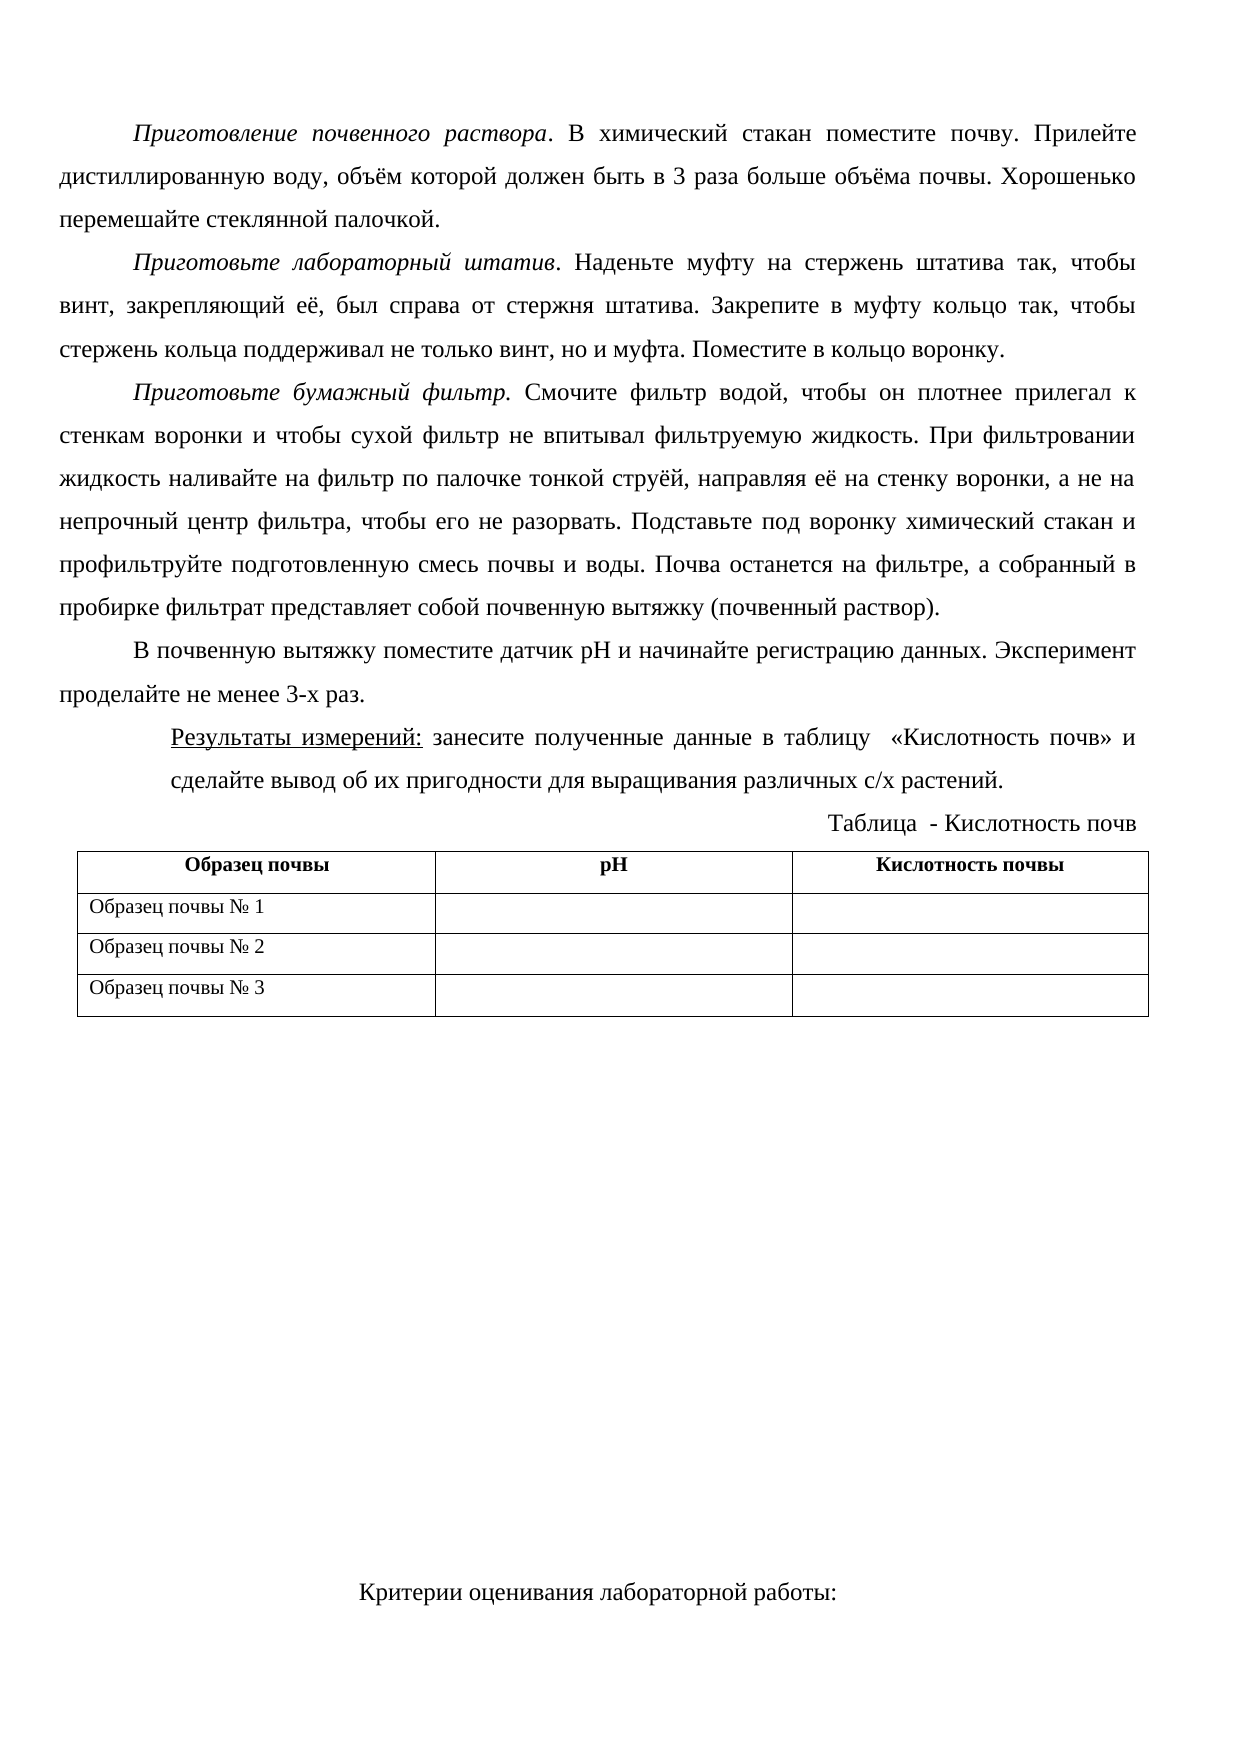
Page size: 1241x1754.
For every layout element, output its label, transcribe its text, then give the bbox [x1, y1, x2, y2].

table_cell [793, 975, 1148, 1016]
table_cell Образец почвы № 2 [78, 934, 435, 974]
text Критерии оценивания лабораторной работы: [59, 1577, 1137, 1606]
list Таблица - Кислотность почв [170, 808, 1137, 837]
table_cell Образец почвы № 1 [78, 894, 435, 932]
list Результаты измерений: занесите полученные данные в таблицу «Кислотность почв» и сделайте вывод об их пригодности для выращивания различных с/х растений. [170, 722, 1137, 794]
table_cell [436, 894, 792, 932]
text Приготовьте бумажный фильтр. Смочите фильтр водой, чтобы он плотнее прилегал к стенкам воронки и чтобы сухой фильтр не впитывал фильтруемую жидкость. При фильтровании жидкость наливайте на фильтр по палочке тонкой струёй, направляя её на стенку воронки, а не на непрочный центр фильтра, чтобы его не разорвать. Подставьте под воронку химический стакан и профильтруйте подготовленную смесь почвы и воды. Почва останется на фильтре, а собранный в пробирке фильтрат представляет собой почвенную вытяжку (почвенный раствор). [59, 377, 1137, 621]
text Приготовление почвенного раствора. В химический стакан поместите почву. Прилейте дистиллированную воду, объём которой должен быть в 3 раза больше объёма почвы. Хорошенько перемешайте стеклянной палочкой. [59, 118, 1137, 233]
text В почвенную вытяжку поместите датчик рН и начинайте регистрацию данных. Эксперимент проделайте не менее 3-х раз. [59, 636, 1137, 707]
table_cell [793, 894, 1148, 932]
table_cell [793, 934, 1148, 974]
table_header pH [436, 852, 792, 893]
table_header Кислотность почвы [793, 852, 1148, 893]
text Приготовьте лабораторный штатив. Наденьте муфту на стержень штатива так, чтобы винт, закрепляющий её, был справа от стержня штатива. Закрепите в муфту кольцо так, чтобы стержень кольца поддерживал не только винт, но и муфта. Поместите в кольцо воронку. [59, 247, 1137, 362]
table_cell [436, 975, 792, 1016]
table_cell Образец почвы № 3 [78, 975, 435, 1016]
table_cell [436, 934, 792, 974]
table_header Образец почвы [78, 852, 435, 893]
